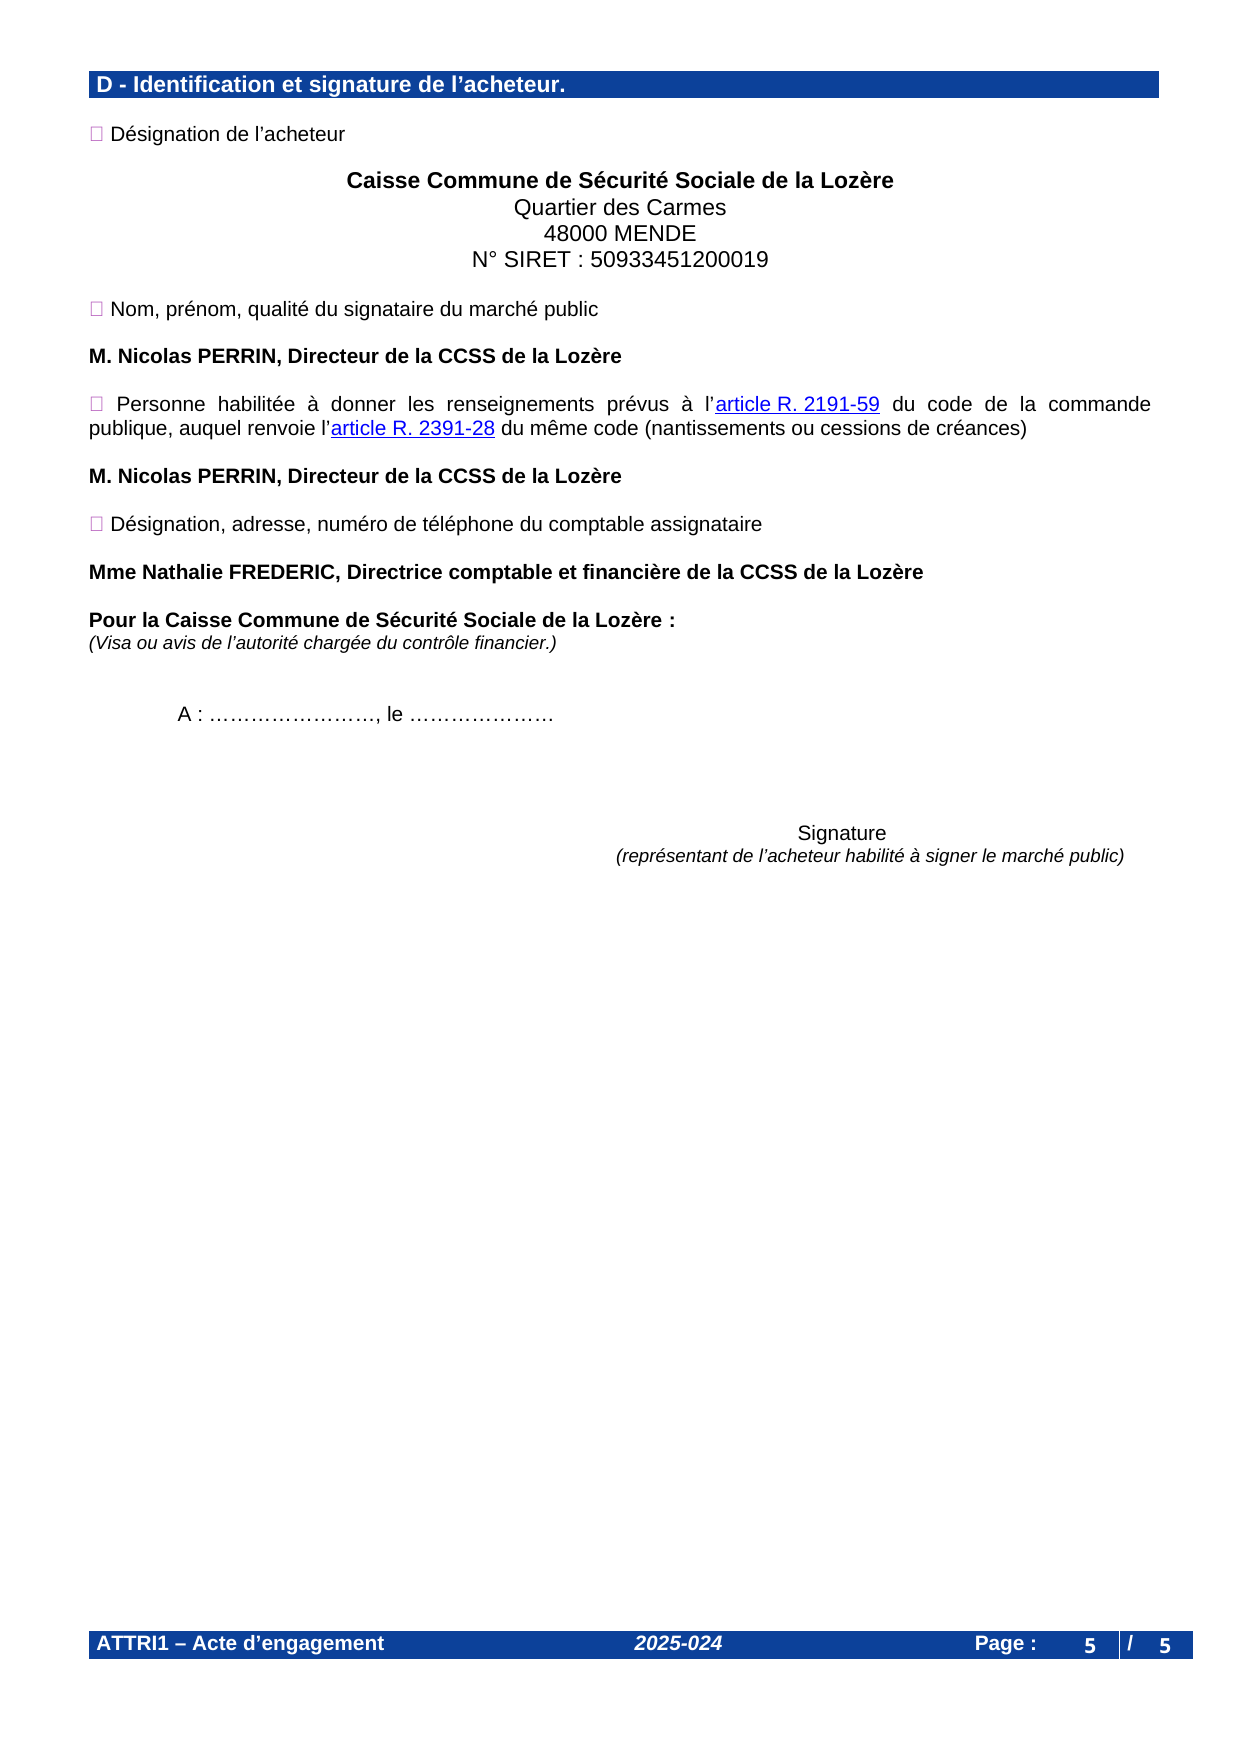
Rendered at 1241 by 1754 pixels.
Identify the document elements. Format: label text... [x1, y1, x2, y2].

text  Désignation de l’acheteur [89, 122, 1152, 146]
text (Visa ou avis de l’autorité chargée du contrôle financier.) [89, 632, 1152, 653]
text Signature [797, 821, 1152, 845]
text Mme Nathalie FREDERIC, Directrice comptable et financière de la CCSS de la Lozère [89, 560, 1152, 584]
text 48000 MENDE [89, 220, 1152, 246]
text Caisse Commune de Sécurité Sociale de la Lozère [89, 167, 1152, 193]
text M. Nicolas PERRIN, Directeur de la CCSS de la Lozère [89, 464, 1152, 488]
text M. Nicolas PERRIN, Directeur de la CCSS de la Lozère [89, 344, 1152, 368]
text Pour la Caisse Commune de Sécurité Sociale de la Lozère : [89, 608, 1152, 632]
text  Nom, prénom, qualité du signataire du marché public [89, 296, 1152, 320]
text  Personne habilitée à donner les renseignements prévus à l’article R. 2191-59 du code de la commande publique, auquel renvoie l’article R. 2391-28 du même code (nantissements ou cessions de créances) [89, 392, 1152, 440]
table_header D - Identification et signature de l’acheteur. [89, 71, 1159, 98]
text (représentant de l’acheteur habilité à signer le marché public) [591, 845, 1152, 867]
text N° SIRET : 50933451200019 [89, 246, 1152, 272]
text A : ……………………, le ………………… [89, 701, 1152, 725]
text Quartier des Carmes [89, 193, 1152, 220]
text  Désignation, adresse, numéro de téléphone du comptable assignataire [89, 512, 1152, 536]
